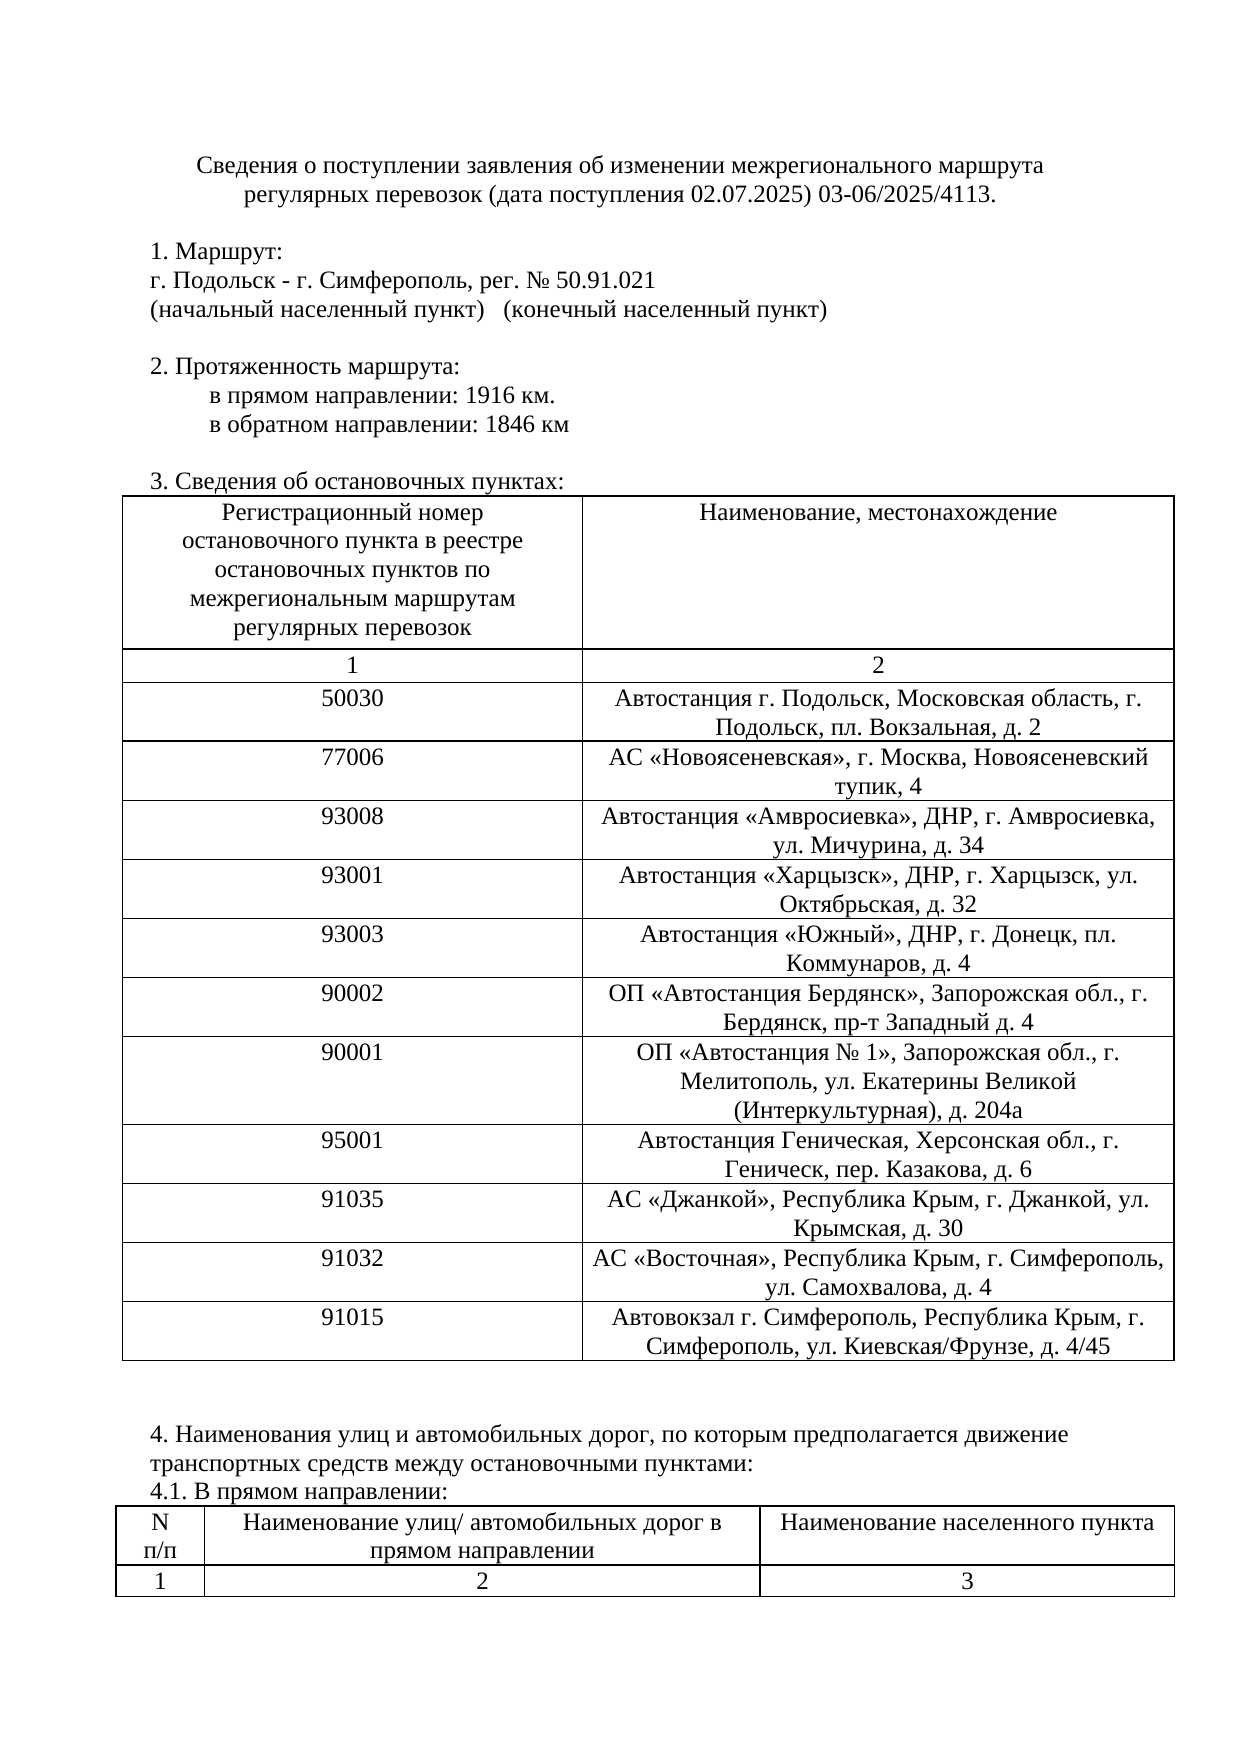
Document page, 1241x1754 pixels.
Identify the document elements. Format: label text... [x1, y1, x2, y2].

text 1. Маршрут: [150, 236, 1090, 265]
table_cell ОП «Автостанция Бердянск», Запорожская обл., г. Бердянск, пр-т Западный д. 4 [583, 978, 1173, 1036]
table_header Наименование населенного пункта [761, 1507, 1174, 1564]
text 4. Наименования улиц и автомобильных дорог, по которым предполагается движение транспортных средств между остановочными пунктами: [150, 1419, 1090, 1476]
table_header Наименование, местонахождение [583, 497, 1173, 648]
table_cell 93003 [123, 919, 582, 977]
table_cell Автостанция «Амвросиевка», ДНР, г. Амвросиевка, ул. Мичурина, д. 34 [583, 801, 1173, 858]
table_cell Автовокзал г. Симферополь, Республика Крым, г. Симферополь, ул. Киевская/Фрунзе, д. 4/45 [583, 1302, 1173, 1360]
text 4.1. В прямом направлении: [150, 1476, 1090, 1505]
table_cell 91015 [123, 1302, 582, 1360]
table_cell 91032 [123, 1243, 582, 1301]
text 3. Сведения об остановочных пунктах: [150, 466, 1090, 495]
table_header N п/п [117, 1507, 204, 1564]
table_cell 90001 [123, 1037, 582, 1123]
text в обратном направлении: 1846 км [150, 409, 1090, 437]
table_header Регистрационный номер остановочного пункта в реестре остановочных пунктов по межрегиональным маршрутам регулярных перевозок [123, 497, 582, 648]
table_cell 93008 [123, 801, 582, 858]
table_cell Автостанция «Харцызск», ДНР, г. Харцызск, ул. Октябрьская, д. 32 [583, 860, 1173, 918]
table_cell 1 [123, 650, 582, 681]
text (начальный населенный пункт) (конечный населенный пункт) [150, 294, 1090, 322]
table_cell 91035 [123, 1184, 582, 1242]
text 2. Протяженность маршрута: [150, 351, 1090, 380]
table_cell 2 [205, 1566, 759, 1596]
table_cell 1 [117, 1566, 204, 1596]
table_cell ОП «Автостанция № 1», Запорожская обл., г. Мелитополь, ул. Екатерины Великой (Интеркультурная), д. 204а [583, 1037, 1173, 1123]
table_cell 50030 [123, 683, 582, 740]
text г. Подольск - г. Симферополь, рег. № 50.91.021 [150, 265, 1090, 294]
table_cell АС «Восточная», Республика Крым, г. Симферополь, ул. Самохвалова, д. 4 [583, 1243, 1173, 1301]
text в прямом направлении: 1916 км. [150, 380, 1090, 409]
table_cell 95001 [123, 1125, 582, 1183]
table_cell 2 [583, 650, 1173, 681]
table_cell 77006 [123, 742, 582, 799]
table_cell 90002 [123, 978, 582, 1036]
table_cell 93001 [123, 860, 582, 918]
table_cell АС «Джанкой», Республика Крым, г. Джанкой, ул. Крымская, д. 30 [583, 1184, 1173, 1242]
text Сведения о поступлении заявления об изменении межрегионального маршрута регулярных перевозок (дата поступления 02.07.2025) 03-06/2025/4113. [150, 150, 1090, 207]
table_cell Автостанция «Южный», ДНР, г. Донецк, пл. Коммунаров, д. 4 [583, 919, 1173, 977]
table_header Наименование улиц/ автомобильных дорог в прямом направлении [205, 1507, 759, 1564]
table_cell АС «Новоясеневская», г. Москва, Новоясеневский тупик, 4 [583, 742, 1173, 799]
table_cell Автостанция Геническая, Херсонская обл., г. Геническ, пер. Казакова, д. 6 [583, 1125, 1173, 1183]
table_cell Автостанция г. Подольск, Московская область, г. Подольск, пл. Вокзальная, д. 2 [583, 683, 1173, 740]
table_cell 3 [761, 1566, 1174, 1596]
